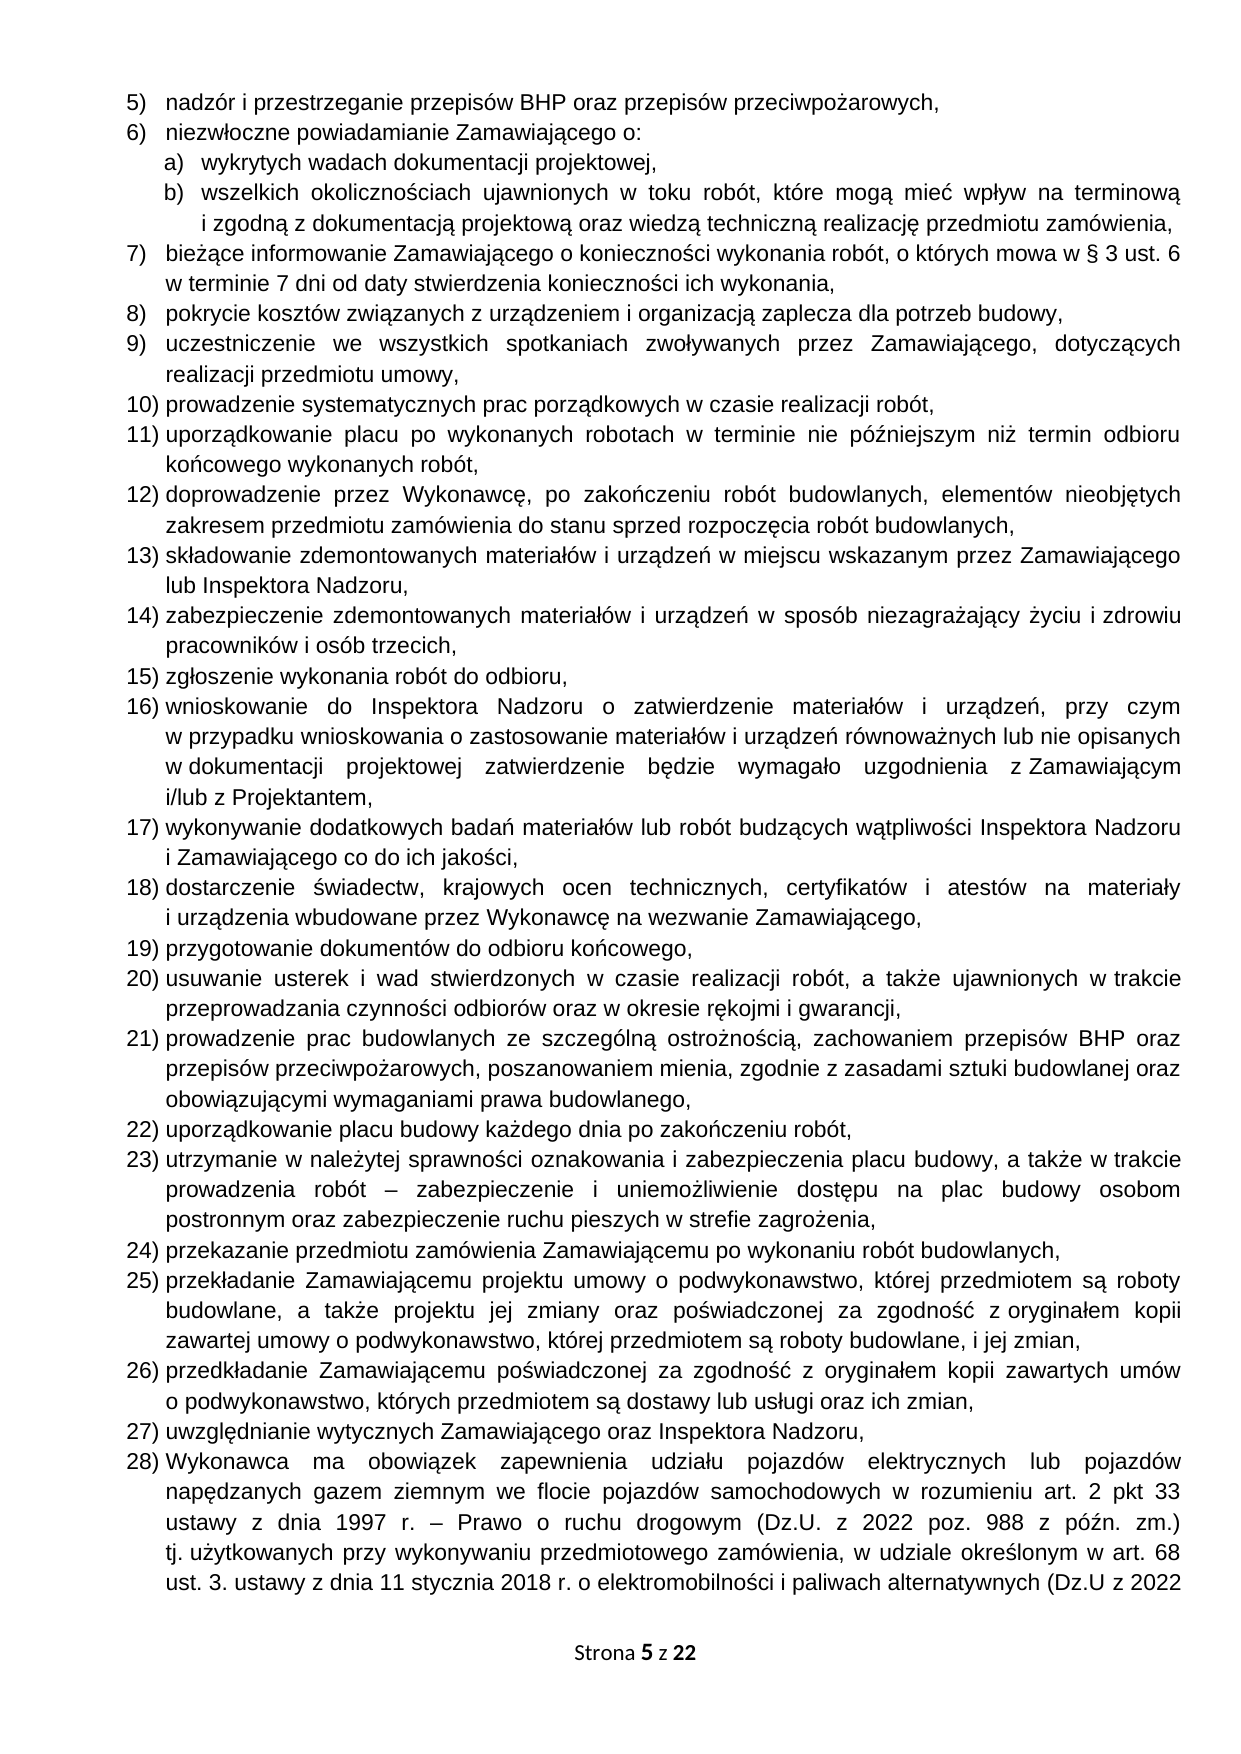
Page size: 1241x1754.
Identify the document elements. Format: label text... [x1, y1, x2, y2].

list prowadzenie systematycznych prac porządkowych w czasie realizacji robót, [126, 391, 1181, 417]
list składowanie zdemontowanych materiałów i urządzeń w miejscu wskazanym przez Zamawiającego lub Inspektora Nadzoru, [126, 542, 1181, 598]
list uporządkowanie placu budowy każdego dnia po zakończeniu robót, [126, 1116, 1181, 1142]
list zabezpieczenie zdemontowanych materiałów i urządzeń w sposób niezagrażający życiu i zdrowiu pracowników i osób trzecich, [126, 602, 1181, 659]
list zgłoszenie wykonania robót do odbioru, [126, 663, 1181, 689]
list wykrytych wadach dokumentacji projektowej, [164, 149, 1181, 175]
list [126, 1448, 1181, 1595]
list bieżące informowanie Zamawiającego o konieczności wykonania robót, o których mowa w § 3 ust. 6 w terminie 7 dni od daty stwierdzenia konieczności ich wykonania, [126, 240, 1181, 296]
list utrzymanie w należytej sprawności oznakowania i zabezpieczenia placu budowy, a także w trakcie prowadzenia robót – zabezpieczenie i uniemożliwienie dostępu na plac budowy osobom postronnym oraz zabezpieczenie ruchu pieszych w strefie zagrożenia, [126, 1146, 1181, 1233]
list wykonywanie dodatkowych badań materiałów lub robót budzących wątpliwości Inspektora Nadzoru i Zamawiającego co do ich jakości, [126, 814, 1181, 870]
list uwzględnianie wytycznych Zamawiającego oraz Inspektora Nadzoru, [126, 1418, 1181, 1444]
list doprowadzenie przez Wykonawcę, po zakończeniu robót budowlanych, elementów nieobjętych zakresem przedmiotu zamówienia do stanu sprzed rozpoczęcia robót budowlanych, [126, 481, 1181, 538]
list przedkładanie Zamawiającemu poświadczonej za zgodność z oryginałem kopii zawartych umów o podwykonawstwo, których przedmiotem są dostawy lub usługi oraz ich zmian, [126, 1357, 1181, 1414]
list prowadzenie prac budowlanych ze szczególną ostrożnością, zachowaniem przepisów BHP oraz przepisów przeciwpożarowych, poszanowaniem mienia, zgodnie z zasadami sztuki budowlanej oraz obowiązującymi wymaganiami prawa budowlanego, [126, 1025, 1181, 1112]
list usuwanie usterek i wad stwierdzonych w czasie realizacji robót, a także ujawnionych w trakcie przeprowadzania czynności odbiorów oraz w okresie rękojmi i gwarancji, [126, 965, 1181, 1021]
list wnioskowanie do Inspektora Nadzoru o zatwierdzenie materiałów i urządzeń, przy czym w przypadku wnioskowania o zastosowanie materiałów i urządzeń równoważnych lub nie opisanych w dokumentacji projektowej zatwierdzenie będzie wymagało uzgodnienia z Zamawiającym i/lub z Projektantem, [126, 693, 1181, 810]
list przekazanie przedmiotu zamówienia Zamawiającemu po wykonaniu robót budowlanych, [126, 1237, 1181, 1263]
list dostarczenie świadectw, krajowych ocen technicznych, certyfikatów i atestów na materiały i urządzenia wbudowane przez Wykonawcę na wezwanie Zamawiającego, [126, 874, 1181, 931]
list przekładanie Zamawiającemu projektu umowy o podwykonawstwo, której przedmiotem są roboty budowlane, a także projektu jej zmiany oraz poświadczonej za zgodność z oryginałem kopii zawartej umowy o podwykonawstwo, której przedmiotem są roboty budowlane, i jej zmian, [126, 1267, 1181, 1353]
list uporządkowanie placu po wykonanych robotach w terminie nie późniejszym niż termin odbioru końcowego wykonanych robót, [126, 421, 1181, 477]
list pokrycie kosztów związanych z urządzeniem i organizacją zaplecza dla potrzeb budowy, [126, 300, 1181, 326]
list wszelkich okolicznościach ujawnionych w toku robót, które mogą mieć wpływ na terminową i zgodną z dokumentacją projektową oraz wiedzą techniczną realizację przedmiotu zamówienia, [164, 179, 1181, 236]
list uczestniczenie we wszystkich spotkaniach zwoływanych przez Zamawiającego, dotyczących realizacji przedmiotu umowy, [126, 330, 1181, 387]
list nadzór i przestrzeganie przepisów BHP oraz przepisów przeciwpożarowych, [126, 89, 1181, 115]
list przygotowanie dokumentów do odbioru końcowego, [126, 934, 1181, 961]
list niezwłoczne powiadamianie Zamawiającego o: [126, 119, 1181, 145]
